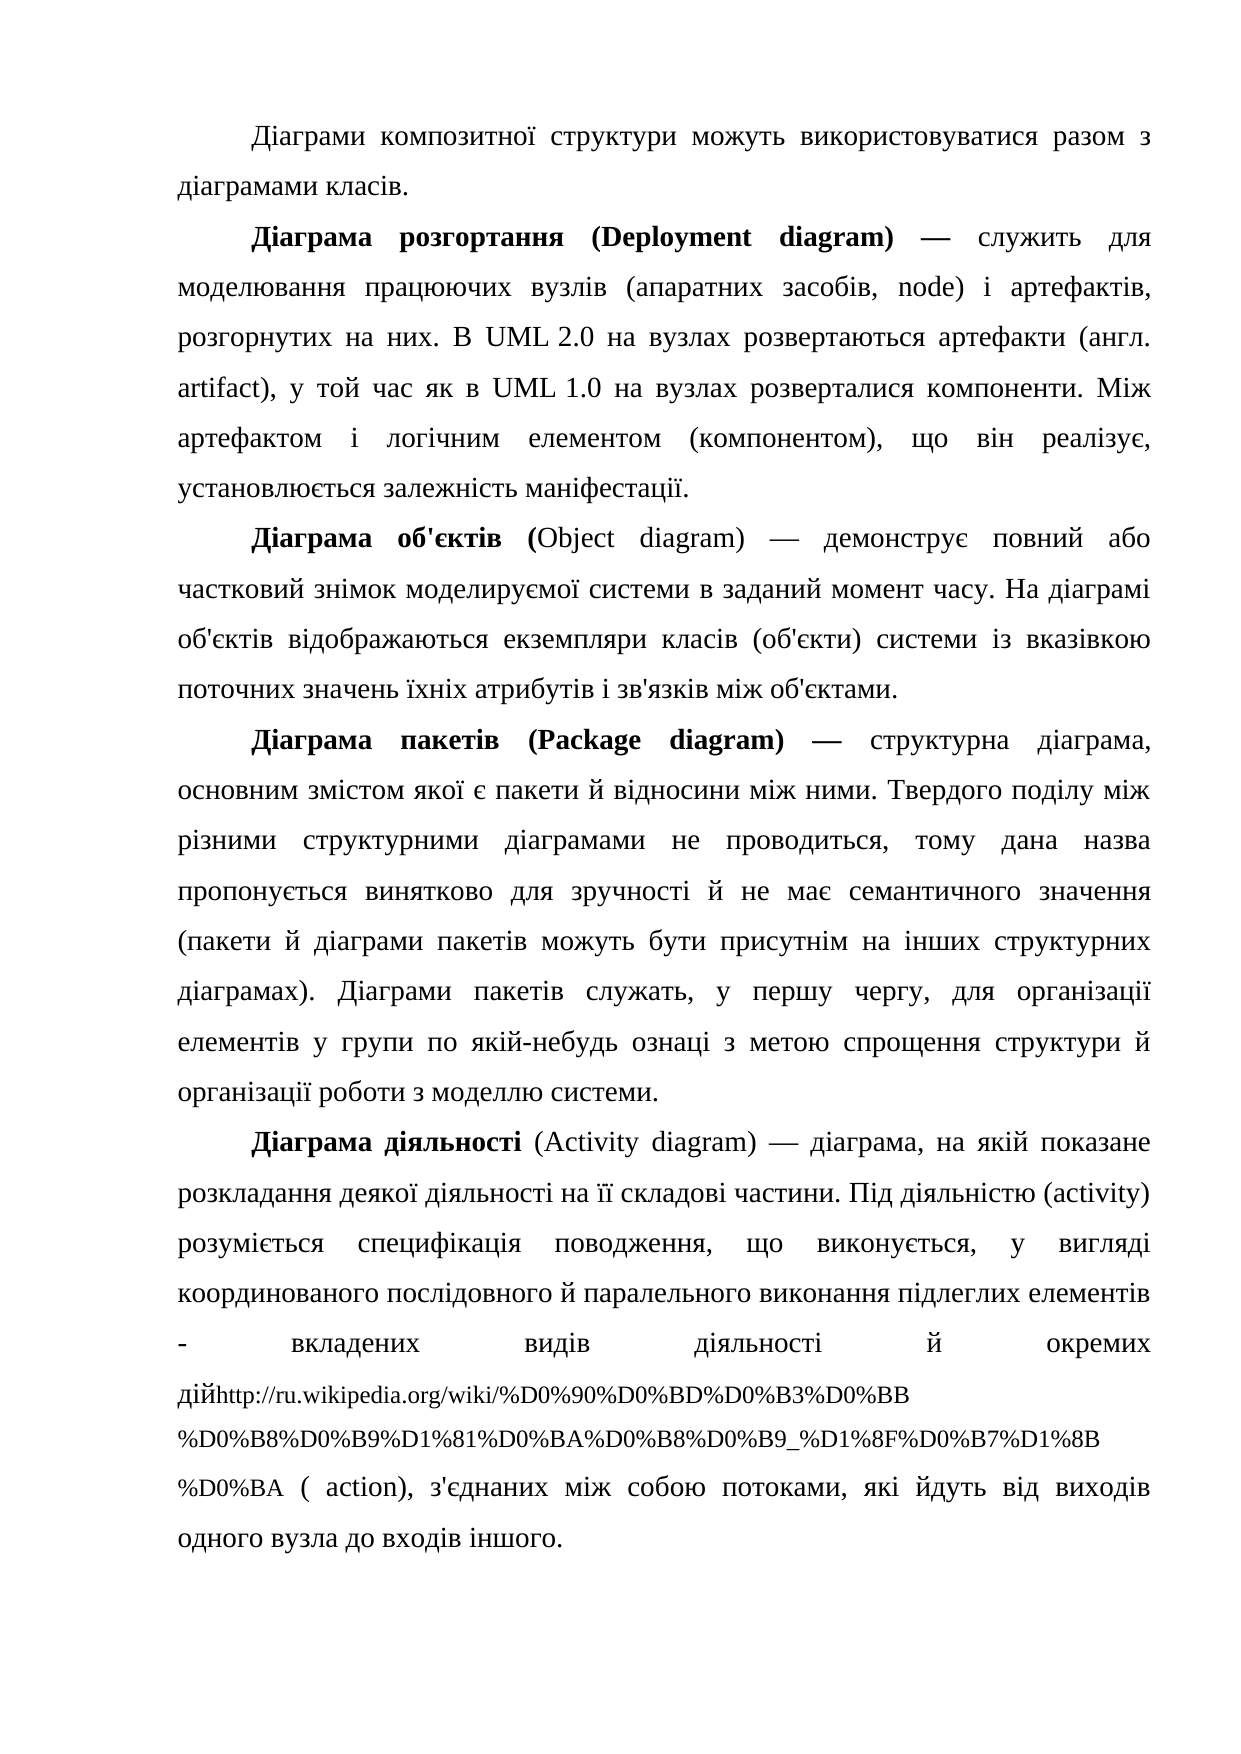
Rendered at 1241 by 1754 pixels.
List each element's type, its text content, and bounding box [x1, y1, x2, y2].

subtitle Діаграма об'єктів (Object diagram) — демонструє повний або частковий знімок моделируємої системи в заданий момент часу. На діаграмі об'єктів відображаються екземпляри класів (об'єкти) системи із вказівкою поточних значень їхніх атрибутів і зв'язків між об'єктами. [177, 521, 1152, 705]
subtitle Діаграма розгортання (Deployment diagram) — служить для моделювання працюючих вузлів (апаратних засобів, node) і артефактів, розгорнутих на них. В UML 2.0 на вузлах розвертаються артефакти (англ. artifact), у той час як в UML 1.0 на вузлах розверталися компоненти. Між артефактом і логічним елементом (компонентом), що він реалізує, установлюється залежність маніфестації. [177, 219, 1152, 504]
text Діаграми композитної структури можуть використовуватися разом з діаграмами класів. [177, 118, 1152, 202]
subtitle Діаграма діяльності (Activity diagram) — діаграма, на якій показане розкладання деякої діяльності на її складові частини. Під діяльністю (activity) розуміється специфікація поводження, що виконується, у вигляді координованого послідовного й паралельного виконання підлеглих елементів - вкладених видів діяльності й окремих дійhttp://ru.wikipedia.org/wiki/%D0%90%D0%BD%D0%B3%D0%BB%D0%B8%D0%B9%D1%81%D0%BA%D0%B8%D0%B9_%D1%8F%D0%B7%D1%8B%D0%BA ( action), з'єднаних між собою потоками, які йдуть від виходів одного вузла до входів іншого. [177, 1124, 1152, 1553]
subtitle Діаграма пакетів (Package diagram) — структурна діаграма, основним змістом якої є пакети й відносини між ними. Твердого поділу між різними структурними діаграмами не проводиться, тому дана назва пропонується винятково для зручності й не має семантичного значення (пакети й діаграми пакетів можуть бути присутнім на інших структурних діаграмах). Діаграми пакетів служать, у першу чергу, для організації елементів у групи по якій-небудь ознаці з метою спрощення структури й організації роботи з моделлю системи. [177, 722, 1152, 1108]
